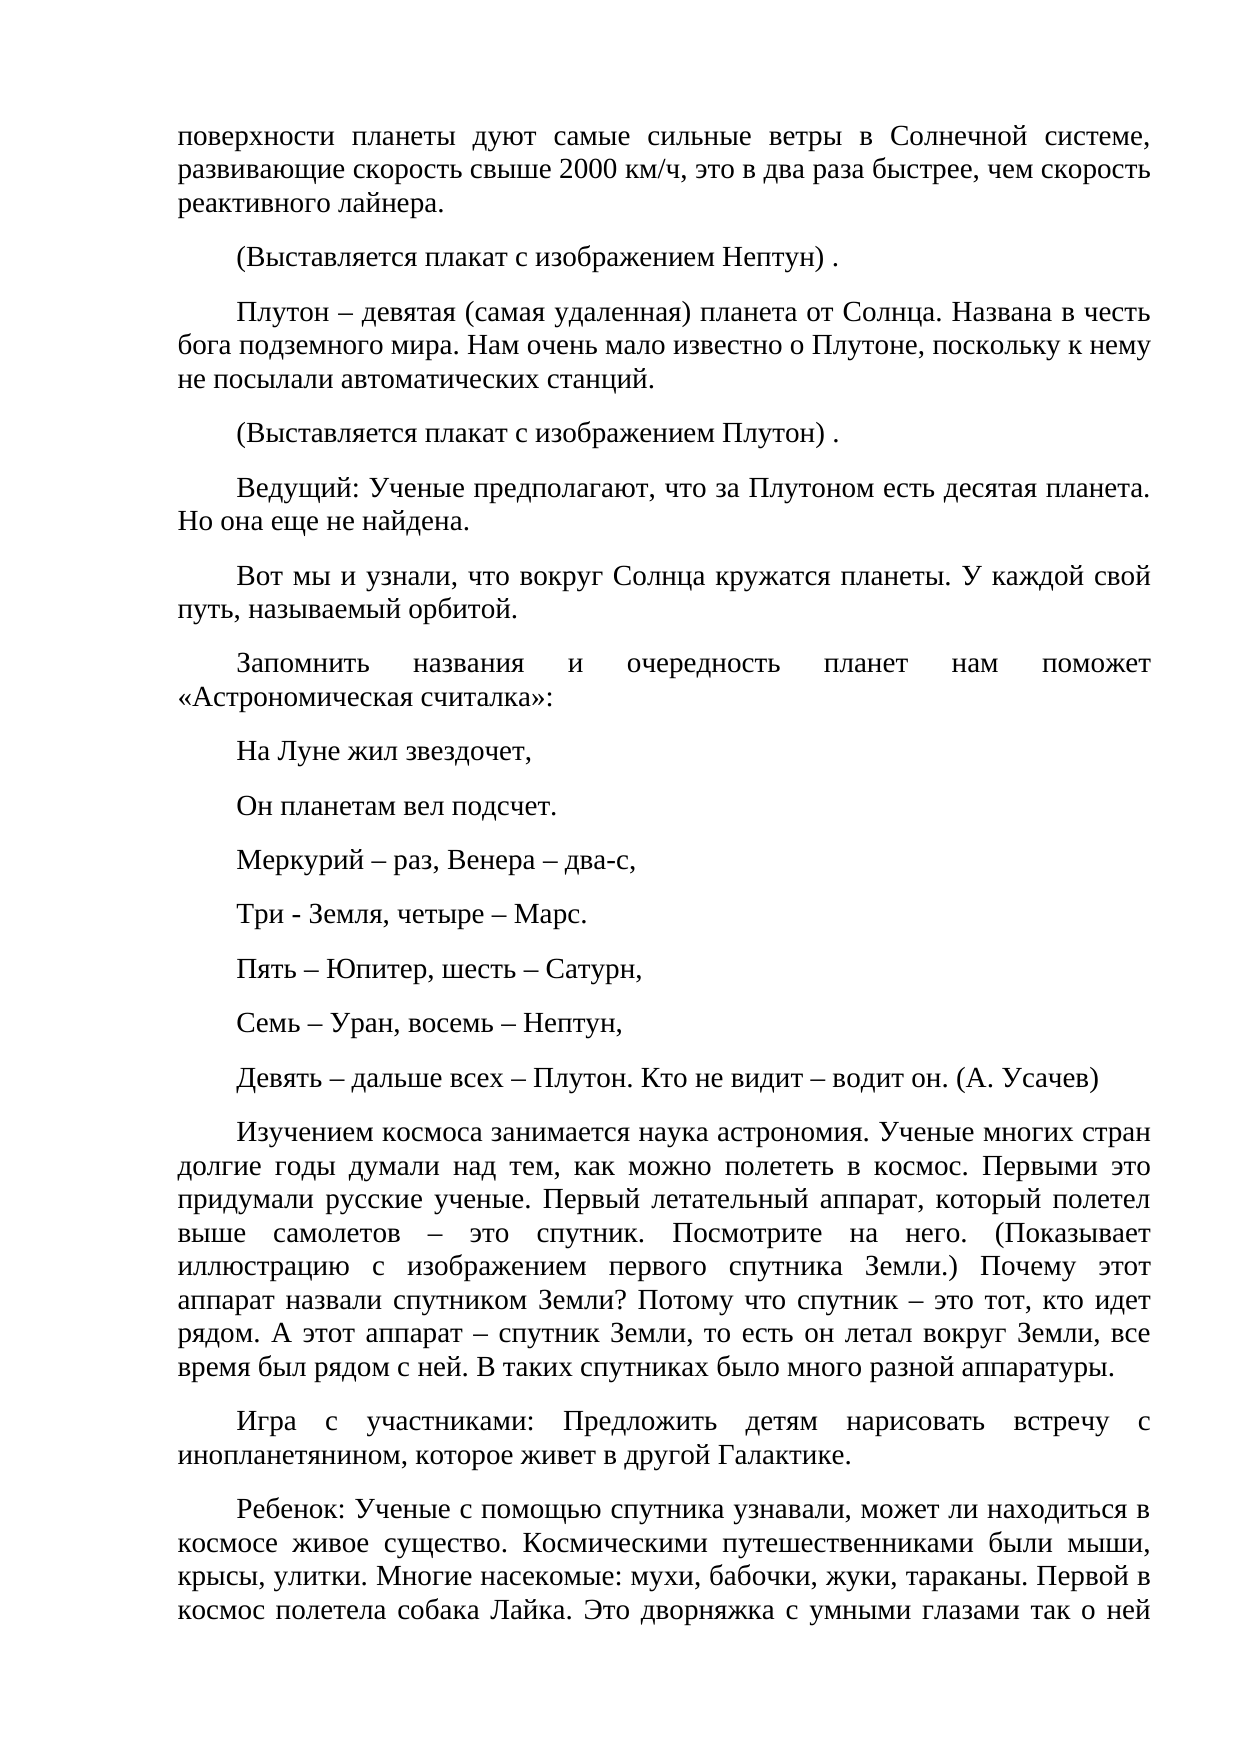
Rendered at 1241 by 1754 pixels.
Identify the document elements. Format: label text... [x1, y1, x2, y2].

text Пять – Юпитер, шесть – Сатурн, [177, 951, 1152, 984]
text Игра с участниками: Предложить детям нарисовать встречу с инопланетянином, которое живет в другой Галактике. [177, 1403, 1152, 1470]
text Запомнить названия и очередность планет нам поможет «Астрономическая считалка»: [177, 646, 1152, 713]
text Семь – Уран, восемь – Нептун, [177, 1005, 1152, 1039]
text Ведущий: Ученые предполагают, что за Плутоном есть десятая планета. Но она еще не найдена. [177, 470, 1152, 537]
text Вот мы и узнали, что вокруг Солнца кружатся планеты. У каждой свой путь, называемый орбитой. [177, 558, 1152, 625]
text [177, 1491, 1152, 1625]
text Три - Земля, четыре – Марс. [177, 897, 1152, 930]
text (Выставляется плакат с изображением Нептун) . [177, 239, 1152, 273]
text Изучением космоса занимается наука астрономия. Ученые многих стран долгие годы думали над тем, как можно полететь в космос. Первыми это придумали русские ученые. Первый летательный аппарат, который полетел выше самолетов – это спутник. Посмотрите на него. (Показывает иллюстрацию с изображением первого спутника Земли.) Почему этот аппарат назвали спутником Земли? Потому что спутник – это тот, кто идет рядом. А этот аппарат – спутник Земли, то есть он летал вокруг Земли, все время был рядом с ней. В таких спутниках было много разной аппаратуры. [177, 1114, 1152, 1382]
text На Луне жил звездочет, [177, 733, 1152, 767]
text (Выставляется плакат с изображением Плутон) . [177, 415, 1152, 449]
text Девять – дальше всех – Плутон. Кто не видит – водит он. (А. Усачев) [177, 1060, 1152, 1093]
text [177, 118, 1152, 219]
text Меркурий – раз, Венера – два-с, [177, 842, 1152, 876]
text Плутон – девятая (самая удаленная) планета от Солнца. Названа в честь бога подземного мира. Нам очень мало известно о Плутоне, поскольку к нему не посылали автоматических станций. [177, 294, 1152, 394]
text Он планетам вел подсчет. [177, 788, 1152, 821]
